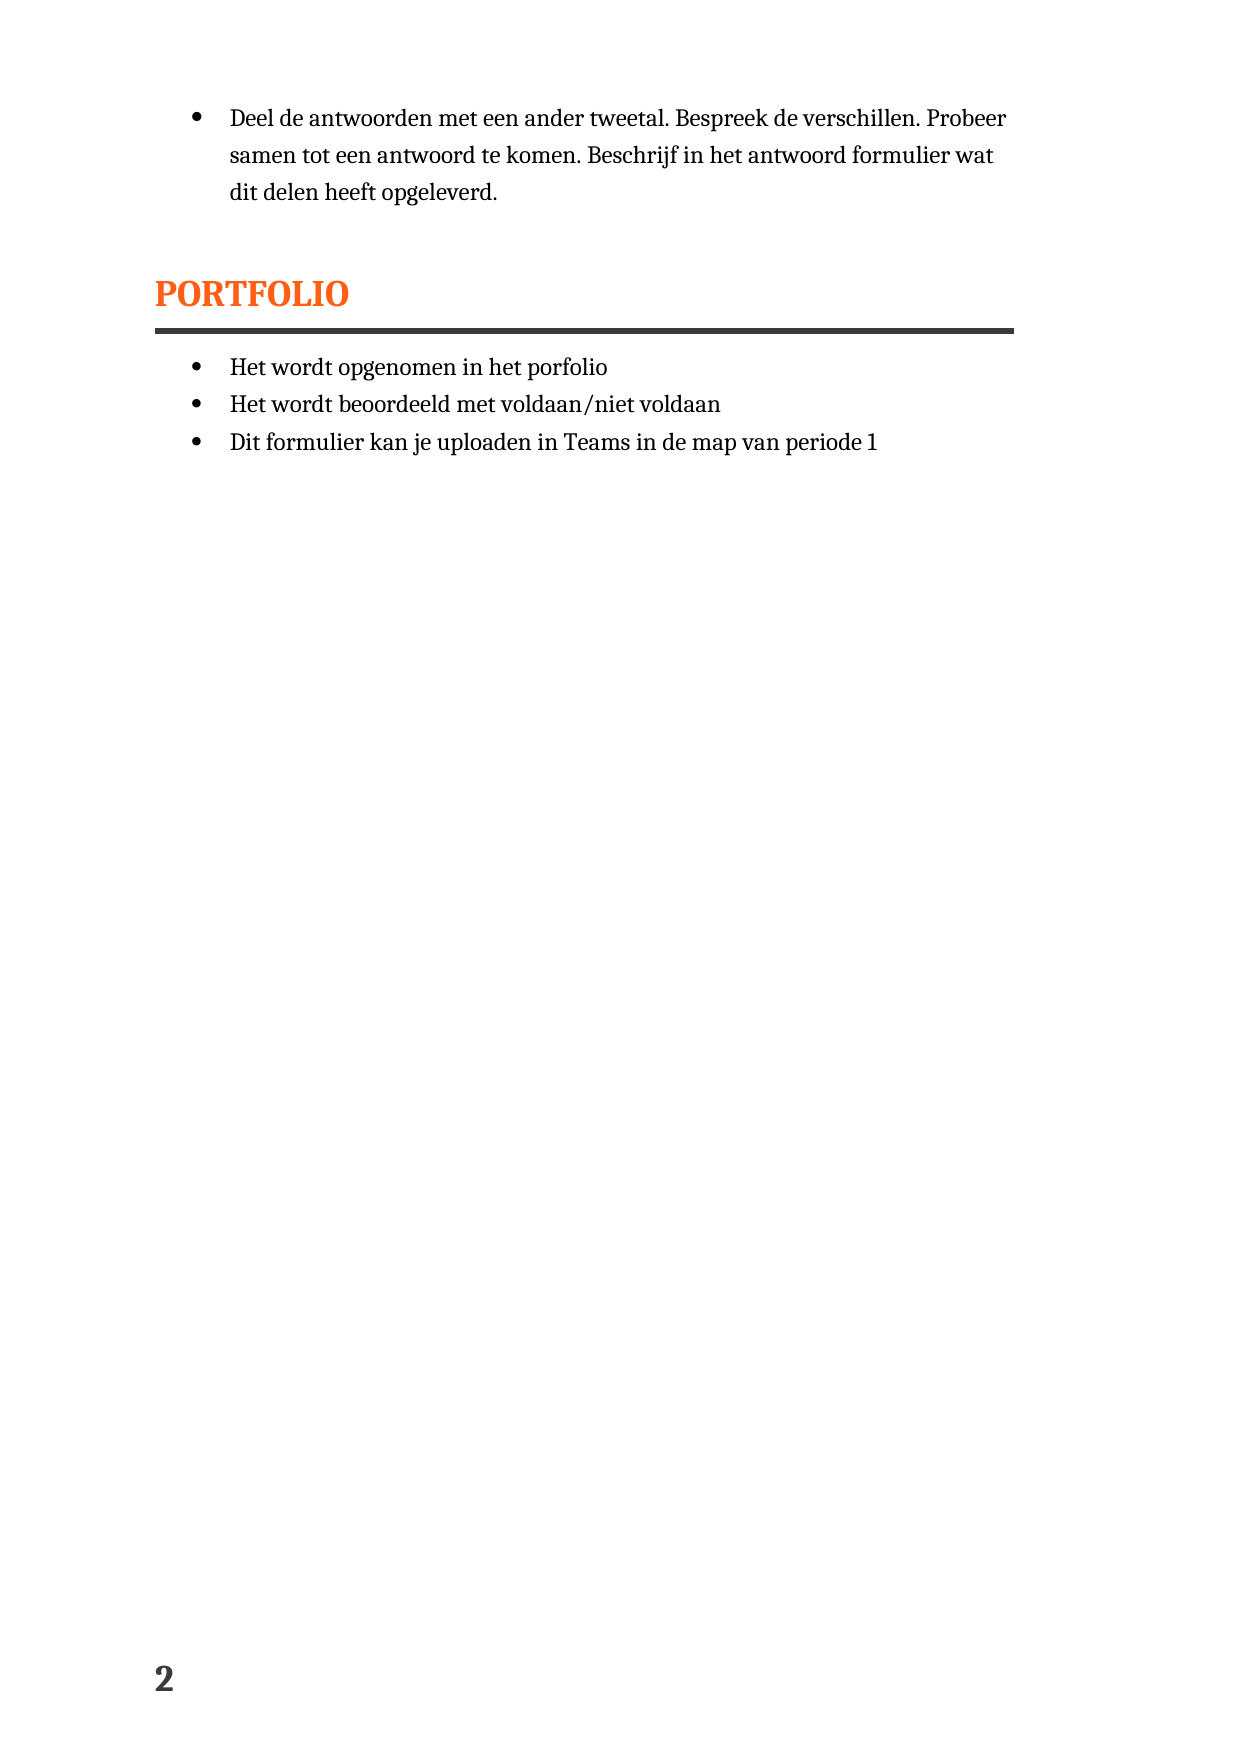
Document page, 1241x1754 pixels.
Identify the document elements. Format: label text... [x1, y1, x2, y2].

subtitle Portfolio [154, 272, 1014, 334]
list Dit formulier kan je uploaden in Teams in de map van periode 1 [192, 428, 1014, 456]
list Het wordt opgenomen in het porfolio [192, 353, 1014, 382]
list Het wordt beoordeeld met voldaan/niet voldaan [192, 390, 1014, 419]
list Deel de antwoorden met een ander tweetal. Bespreek de verschillen. Probeer samen tot een antwoord te komen. Beschrijf in het antwoord formulier wat dit delen heeft opgeleverd. [192, 103, 1014, 207]
